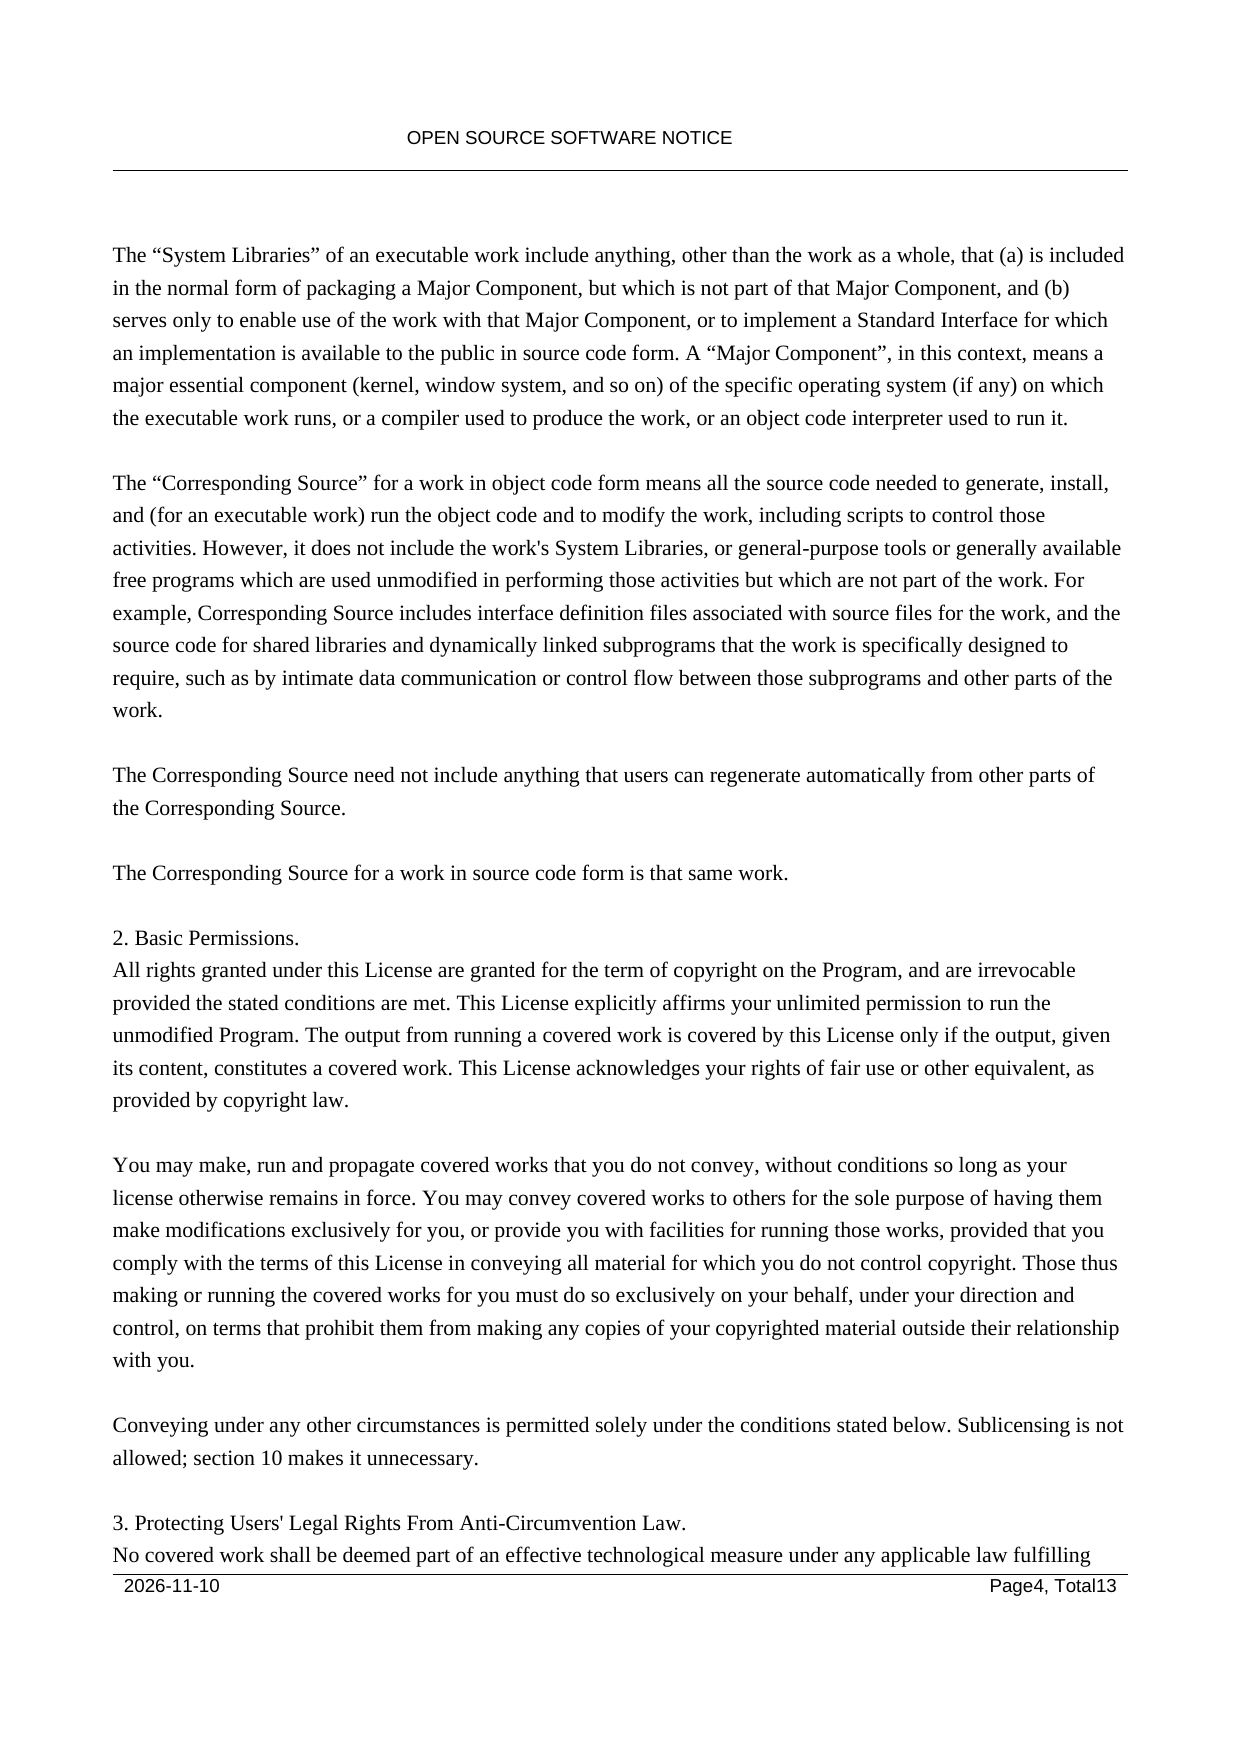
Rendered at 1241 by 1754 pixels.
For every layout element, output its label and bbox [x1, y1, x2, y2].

text [112, 206, 1128, 1571]
